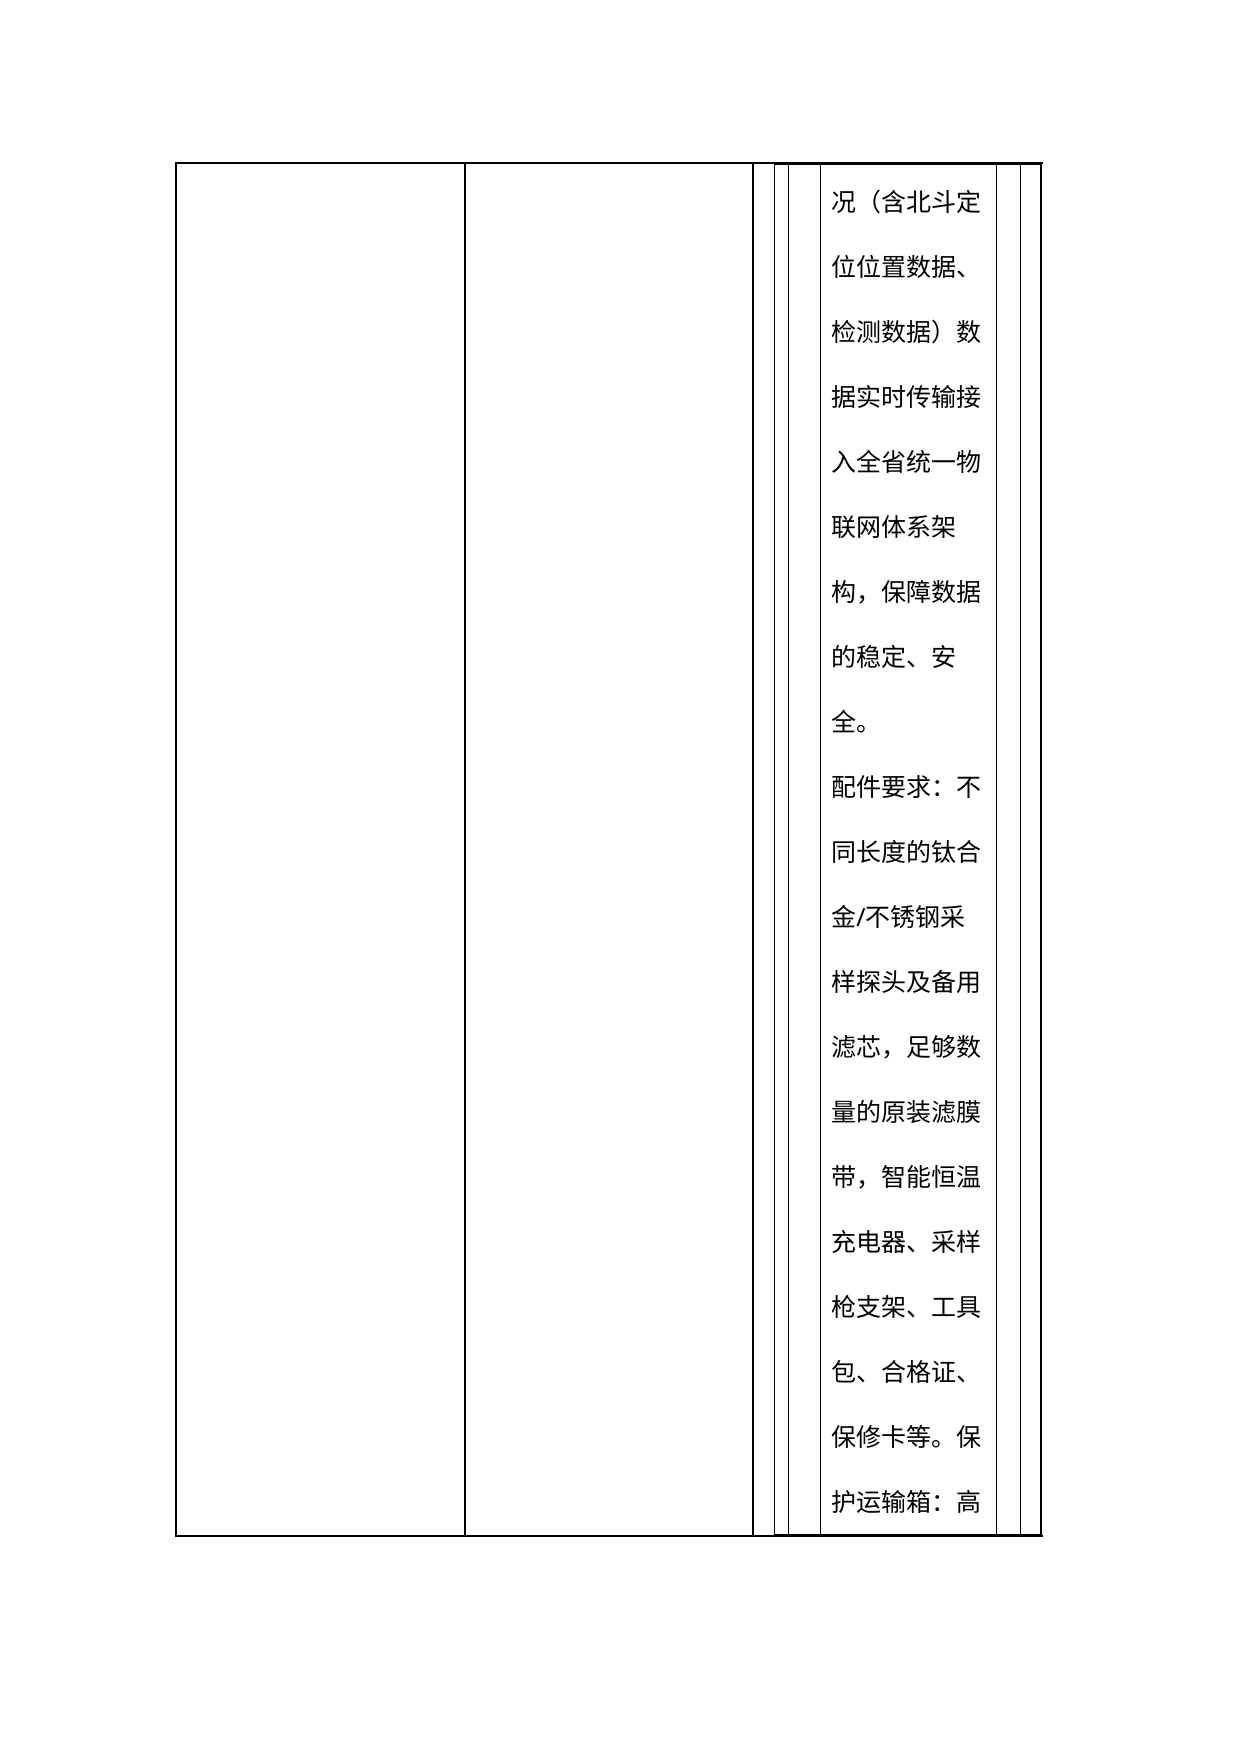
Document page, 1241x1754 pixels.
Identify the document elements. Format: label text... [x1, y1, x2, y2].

table_cell [1021, 165, 1040, 1534]
table_cell [821, 165, 996, 1534]
table_cell [754, 164, 774, 1535]
table_cell [466, 164, 752, 1535]
table_cell 1 [177, 164, 464, 1535]
table_cell [775, 165, 788, 1534]
table_cell [789, 165, 820, 1534]
table_cell [997, 165, 1020, 1534]
